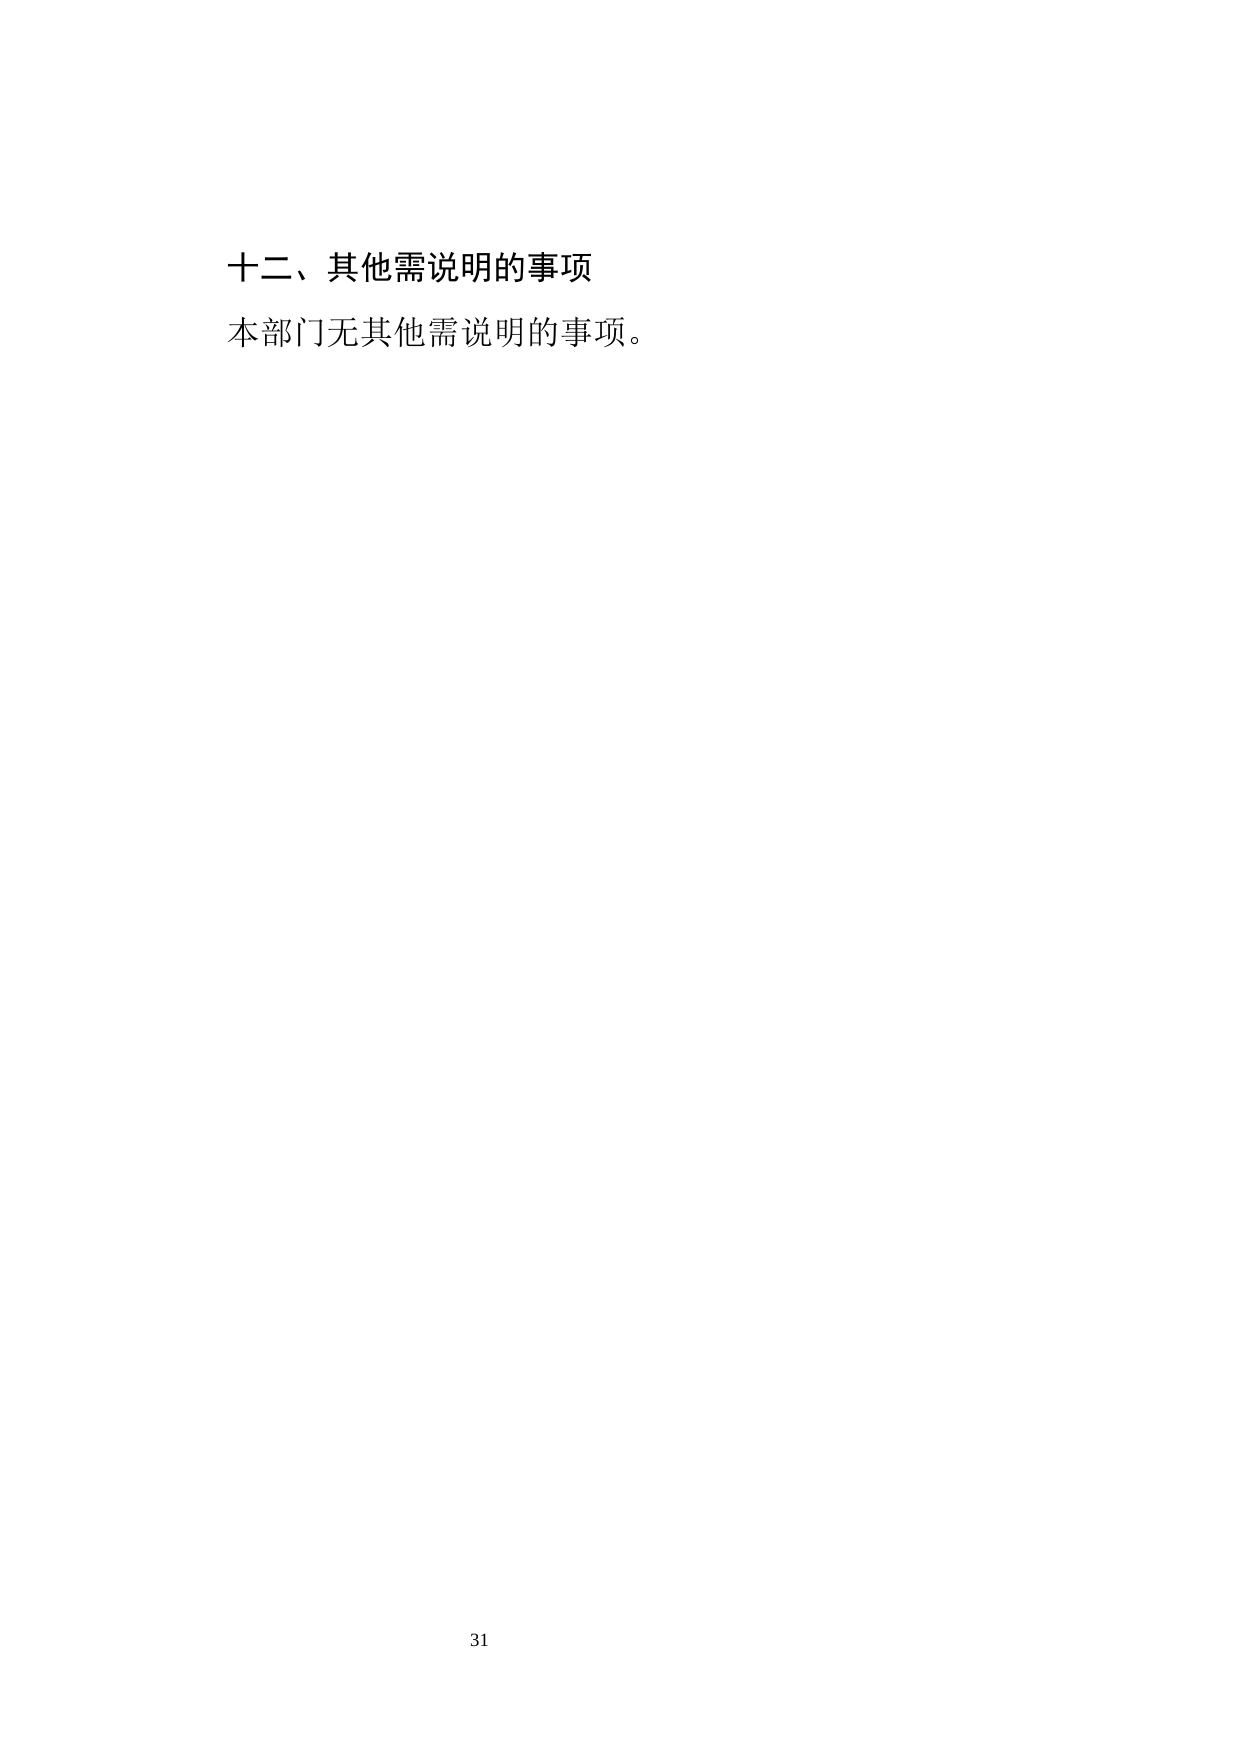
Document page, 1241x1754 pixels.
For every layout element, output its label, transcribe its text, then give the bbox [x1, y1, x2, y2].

text 本部门无其他需说明的事项。 [159, 298, 1081, 363]
text 十二、其他需说明的事项 [159, 233, 1081, 298]
